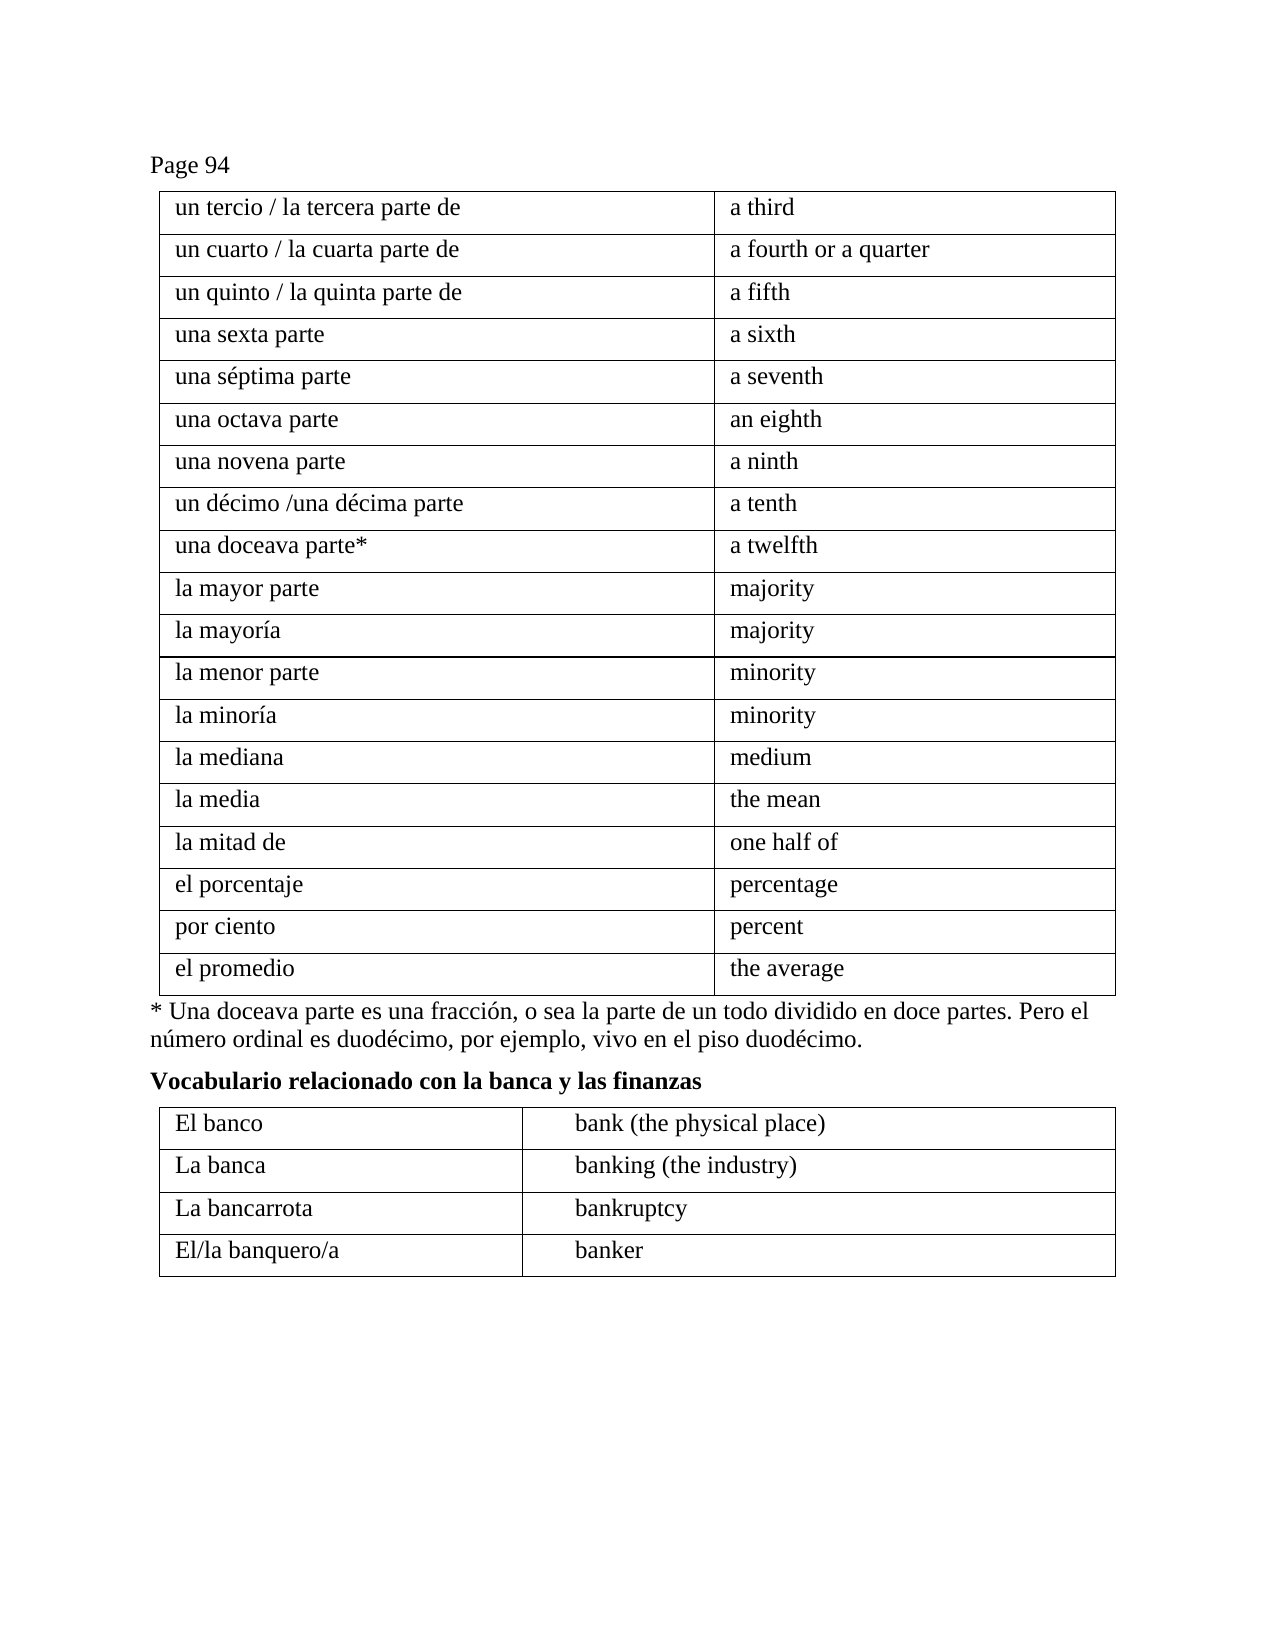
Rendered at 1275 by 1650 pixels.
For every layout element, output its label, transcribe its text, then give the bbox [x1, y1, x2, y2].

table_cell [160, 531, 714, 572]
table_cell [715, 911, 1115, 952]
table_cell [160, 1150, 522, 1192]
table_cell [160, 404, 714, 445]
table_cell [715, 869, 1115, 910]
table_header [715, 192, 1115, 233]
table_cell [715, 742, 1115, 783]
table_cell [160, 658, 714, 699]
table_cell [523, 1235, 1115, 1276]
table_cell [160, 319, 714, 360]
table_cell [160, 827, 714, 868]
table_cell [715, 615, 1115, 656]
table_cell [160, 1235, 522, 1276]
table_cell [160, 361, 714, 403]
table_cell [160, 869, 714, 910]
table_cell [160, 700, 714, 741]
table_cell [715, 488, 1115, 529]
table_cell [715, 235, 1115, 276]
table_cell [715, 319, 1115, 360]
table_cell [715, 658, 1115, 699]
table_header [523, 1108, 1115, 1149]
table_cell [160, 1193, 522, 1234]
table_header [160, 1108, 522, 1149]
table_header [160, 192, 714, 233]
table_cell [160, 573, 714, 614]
text Vocabulario relacionado con la banca y las finanzas [150, 1066, 1125, 1094]
text * Una doceava parte es una fracción, o sea la parte de un todo dividido en doce partes. Pero el número ordinal es duodécimo, por ejemplo, vivo en el piso duodécimo. [150, 996, 1125, 1053]
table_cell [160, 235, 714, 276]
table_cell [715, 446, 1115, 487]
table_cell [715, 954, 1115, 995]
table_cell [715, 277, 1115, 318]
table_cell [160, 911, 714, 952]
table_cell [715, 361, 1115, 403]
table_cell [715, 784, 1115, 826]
text Page 94 [150, 150, 1125, 179]
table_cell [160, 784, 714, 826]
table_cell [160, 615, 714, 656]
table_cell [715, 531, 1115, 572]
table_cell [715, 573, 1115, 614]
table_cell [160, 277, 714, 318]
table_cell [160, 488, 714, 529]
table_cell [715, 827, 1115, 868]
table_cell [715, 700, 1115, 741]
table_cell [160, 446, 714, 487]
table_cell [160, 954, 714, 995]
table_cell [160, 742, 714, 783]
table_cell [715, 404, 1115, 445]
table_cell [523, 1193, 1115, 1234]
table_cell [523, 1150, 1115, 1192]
